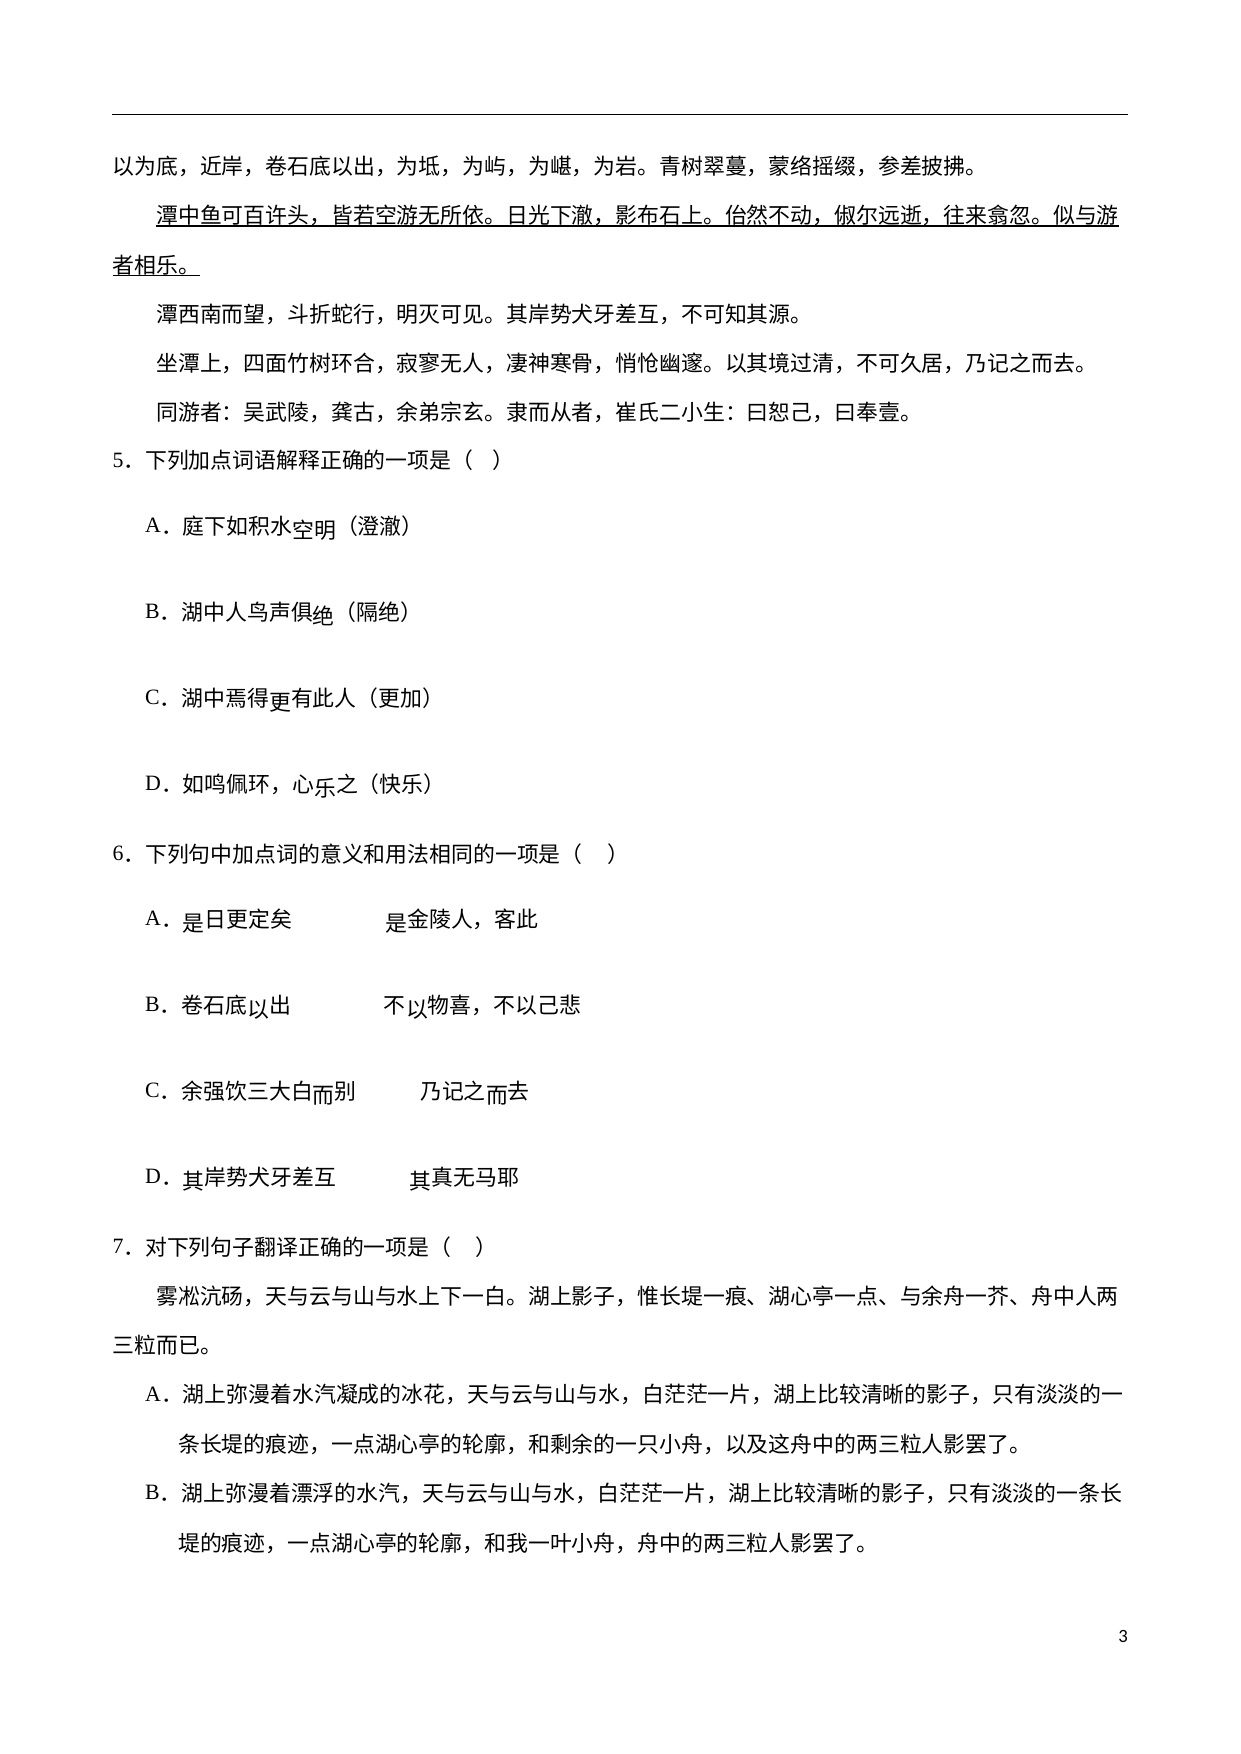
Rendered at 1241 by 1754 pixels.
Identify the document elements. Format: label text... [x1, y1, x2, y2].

text 雾凇沆砀，天与云与山与水上下一白。湖上影子，惟长堤一痕、湖心亭一点、与余舟一芥、舟中人两三粒而已。 [112, 1278, 1128, 1361]
text C．余强饮三大白而别 乃记之而去 [112, 1057, 1128, 1123]
text 潭西南而望，斗折蛇行，明灭可见。其岸势犬牙差互，不可知其源。 [112, 296, 1128, 329]
text B．湖上弥漫着漂浮的水汽，天与云与山与水，白茫茫一片，湖上比较清晰的影子，只有淡淡的一条长堤的痕迹，一点湖心亭的轮廓，和我一叶小舟，舟中的两三粒人影罢了。 [145, 1475, 1128, 1558]
text 坐潭上，四面竹树环合，寂寥无人，凄神寒骨，悄怆幽邃。以其境过清，不可久居，乃记之而去。 [112, 345, 1128, 378]
text 同游者：吴武陵，龚古，余弟宗玄。隶而从者，崔氏二小生：曰恕己，曰奉壹。 [112, 394, 1128, 427]
text C．湖中焉得更有此人（更加） [112, 664, 1128, 730]
text 6．下列句中加点词的意义和用法相同的一项是（ ） [112, 836, 1128, 869]
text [112, 148, 1128, 181]
text D．如鸣佩环，心乐之（快乐） [112, 750, 1128, 816]
text D．其岸势犬牙差互 其真无马耶 [112, 1143, 1128, 1209]
text A．是日更定矣 是金陵人，客此 [112, 885, 1128, 951]
text A．庭下如积水空明（澄澈） [112, 492, 1128, 558]
text 7．对下列句子翻译正确的一项是（ ） [112, 1229, 1128, 1262]
text 潭中鱼可百许头，皆若空游无所依。日光下澈，影布石上。佁然不动，俶尔远逝，往来翕忽。似与游者相乐。 [112, 197, 1128, 280]
text B．湖中人鸟声俱绝（隔绝） [112, 578, 1128, 644]
text B．卷石底以出 不以物喜，不以己悲 [112, 971, 1128, 1037]
text 5．下列加点词语解释正确的一项是（ ） [112, 443, 1128, 476]
text A．湖上弥漫着水汽凝成的冰花，天与云与山与水，白茫茫一片，湖上比较清晰的影子，只有淡淡的一条长堤的痕迹，一点湖心亭的轮廓，和剩余的一只小舟，以及这舟中的两三粒人影罢了。 [145, 1377, 1128, 1459]
